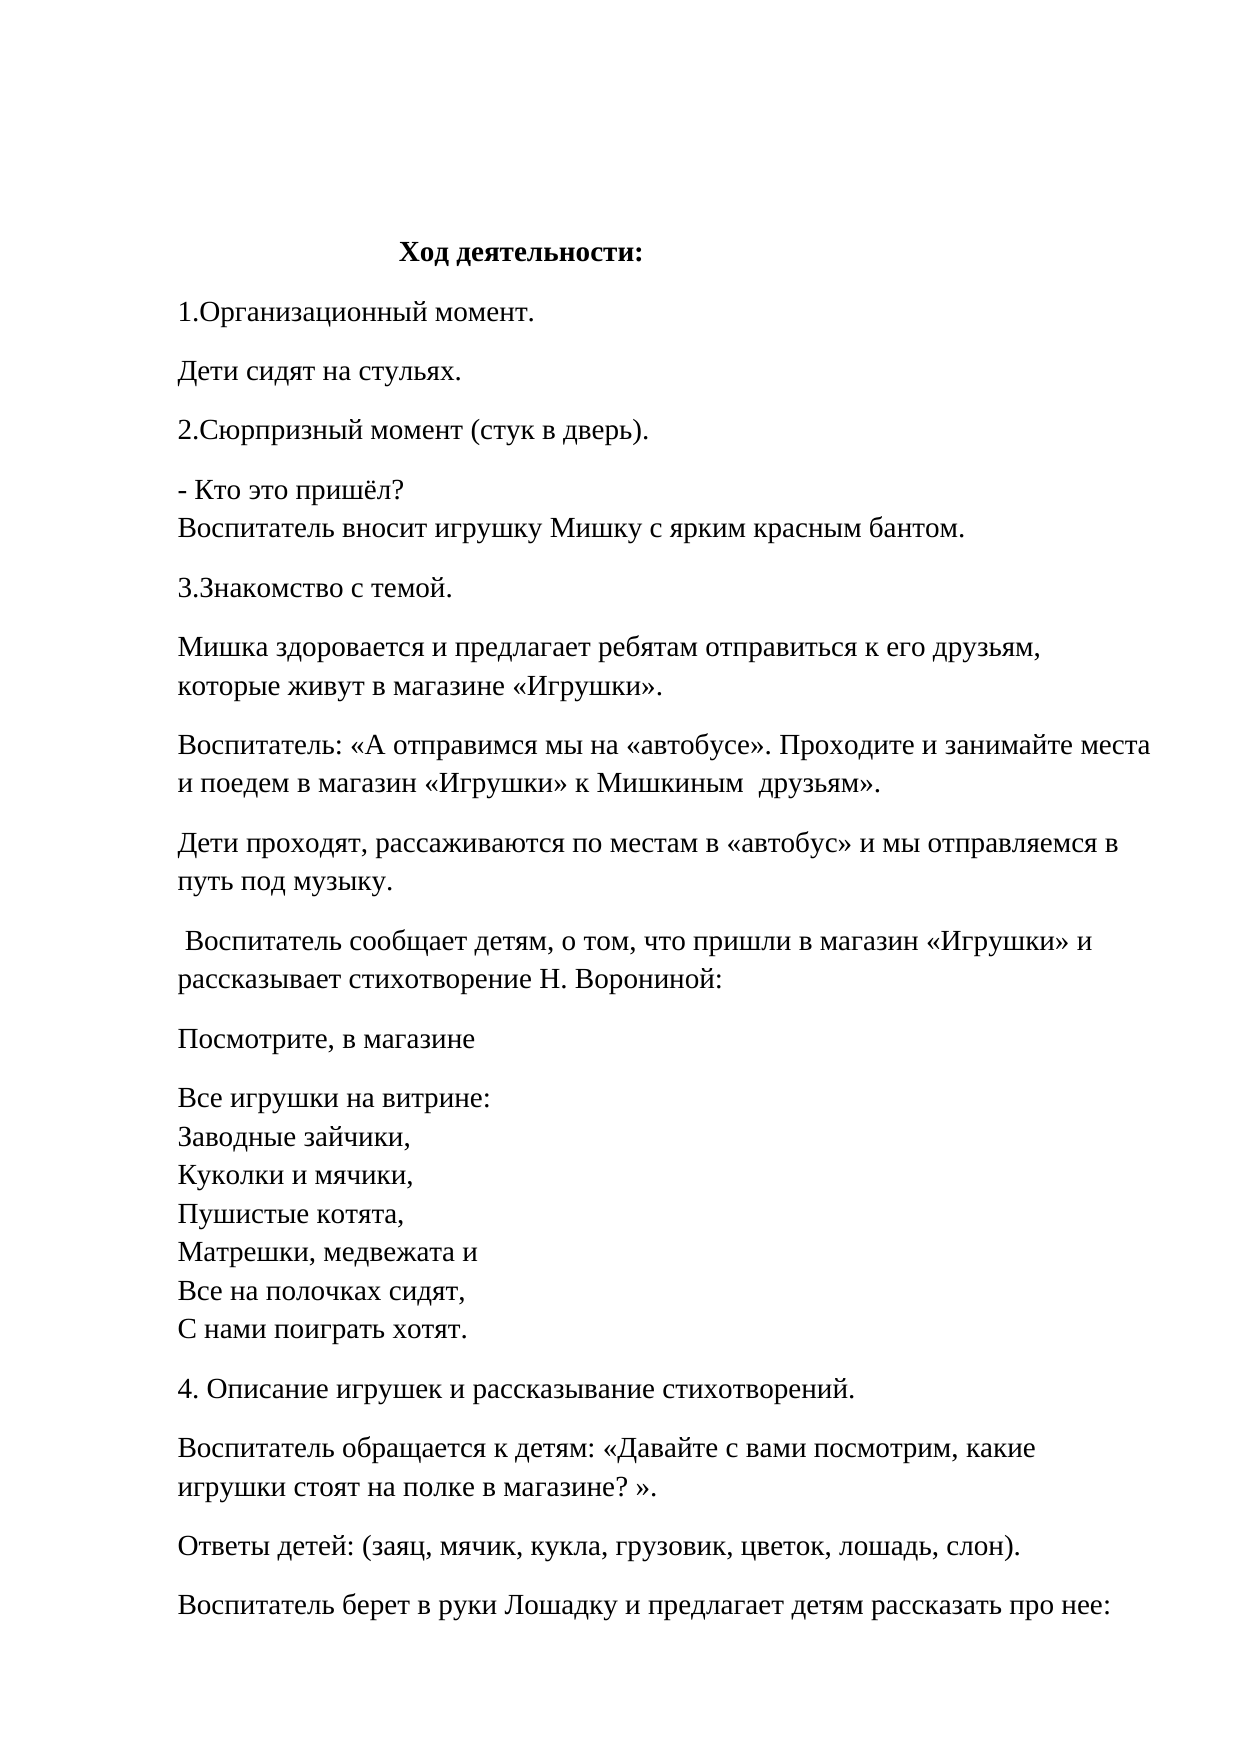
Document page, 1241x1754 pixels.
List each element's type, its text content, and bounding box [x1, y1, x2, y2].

text Ответы детей: (заяц, мячик, кукла, грузовик, цветок, лошадь, слон). [177, 1528, 1152, 1562]
text Воспитатель обращается к детям: «Давайте с вами посмотрим, какие игрушки стоят на полке в магазине? ». [177, 1430, 1152, 1502]
text Воспитатель берет в руки Лошадку и предлагает детям рассказать про нее: [177, 1587, 1152, 1621]
text 1.Организационный момент. [177, 294, 1152, 327]
text Посмотрите, в магазине [177, 1021, 1152, 1054]
text 2.Сюрпризный момент (стук в дверь). [177, 412, 1152, 446]
text - Кто это пришёл? Воспитатель вносит игрушку Мишку с ярким красным бантом. [177, 472, 1152, 544]
text 3.Знакомство с темой. [177, 570, 1152, 603]
text Воспитатель: «А отправимся мы на «автобусе». Проходите и занимайте места и поедем в магазин «Игрушки» к Мишкиным друзьям». [177, 727, 1152, 799]
text Дети проходят, рассаживаются по местам в «автобус» и мы отправляемся в путь под музыку. [177, 825, 1152, 897]
text Мишка здоровается и предлагает ребятам отправиться к его друзьям, которые живут в магазине «Игрушки». [177, 629, 1152, 701]
text Дети сидят на стульях. [177, 353, 1152, 387]
text Воспитатель сообщает детям, о том, что пришли в магазин «Игрушки» и рассказывает стихотворение Н. Ворониной: [177, 923, 1152, 995]
text Ход деятельности: [177, 234, 1152, 268]
text Все игрушки на витрине: Заводные зайчики, Куколки и мячики, Пушистые котята, Матрешки, медвежата и Все на полочках сидят, С нами поиграть хотят. [177, 1080, 1152, 1345]
text 4. Описание игрушек и рассказывание стихотворений. [177, 1371, 1152, 1404]
